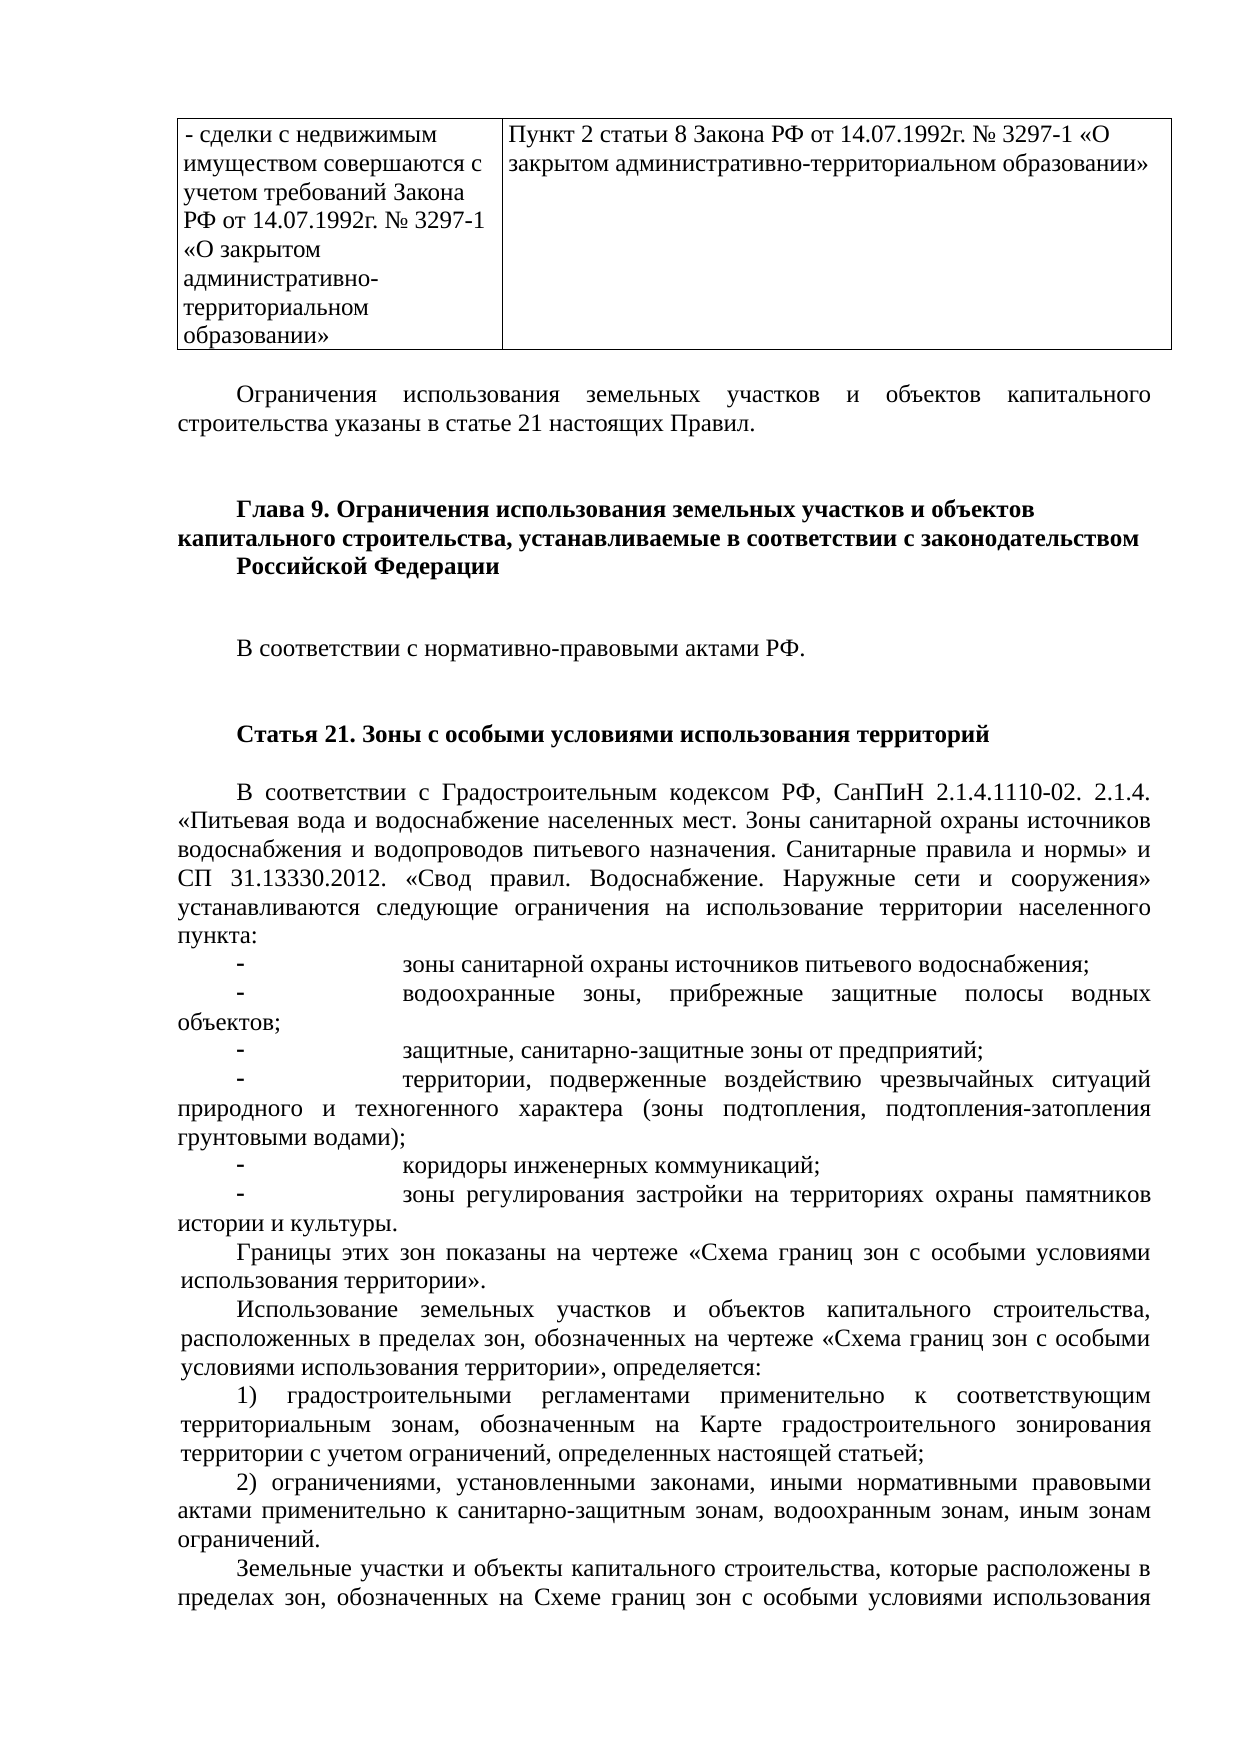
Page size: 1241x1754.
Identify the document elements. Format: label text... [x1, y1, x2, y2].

text В соответствии с нормативно-правовыми актами РФ. [177, 633, 1152, 662]
list защитные, санитарно-защитные зоны от предприятий; [177, 1036, 1152, 1064]
text 1) градостроительными регламентами применительно к соответствующим территориальным зонам, обозначенным на Карте градостроительного зонирования территории с учетом ограничений, определенных настоящей статьей; [180, 1381, 1152, 1467]
list коридоры инженерных коммуникаций; [177, 1151, 1152, 1179]
text Ограничения использования земельных участков и объектов капитального строительства указаны в статье 21 настоящих Правил. [177, 379, 1152, 436]
text Статья 21. Зоны с особыми условиями использования территорий [177, 719, 1152, 748]
list зоны санитарной охраны источников питьевого водоснабжения; [177, 949, 1152, 978]
text Использование земельных участков и объектов капитального строительства, расположенных в пределах зон, обозначенных на чертеже «Схема границ зон с особыми условиями использования территории», определяется: [180, 1294, 1152, 1381]
list территории, подверженные воздействию чрезвычайных ситуаций природного и техногенного характера (зоны подтопления, подтопления-затопления грунтовыми водами); [177, 1064, 1152, 1151]
text Российской Федерации [177, 551, 1152, 580]
text Границы этих зон показаны на чертеже «Схема границ зон с особыми условиями использования территории». [180, 1237, 1152, 1294]
list зоны регулирования застройки на территориях охраны памятников истории и культуры. [177, 1179, 1152, 1237]
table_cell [178, 119, 502, 349]
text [177, 1553, 1152, 1611]
text Глава 9. Ограничения использования земельных участков и объектов капитального строительства, устанавливаемые в соответствии с законодательством [177, 494, 1152, 551]
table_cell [503, 119, 1171, 349]
list водоохранные зоны, прибрежные защитные полосы водных объектов; [177, 978, 1152, 1036]
text 2) ограничениями, установленными законами, иными нормативными правовыми актами применительно к санитарно-защитным зонам, водоохранным зонам, иным зонам ограничений. [177, 1467, 1152, 1553]
text В соответствии с Градостроительным кодексом РФ, СанПиН 2.1.4.1110-02. 2.1.4. «Питьевая вода и водоснабжение населенных мест. Зоны санитарной охраны источников водоснабжения и водопроводов питьевого назначения. Санитарные правила и нормы» и СП 31.13330.2012. «Свод правил. Водоснабжение. Наружные сети и сооружения» устанавливаются следующие ограничения на использование территории населенного пункта: [177, 777, 1152, 949]
